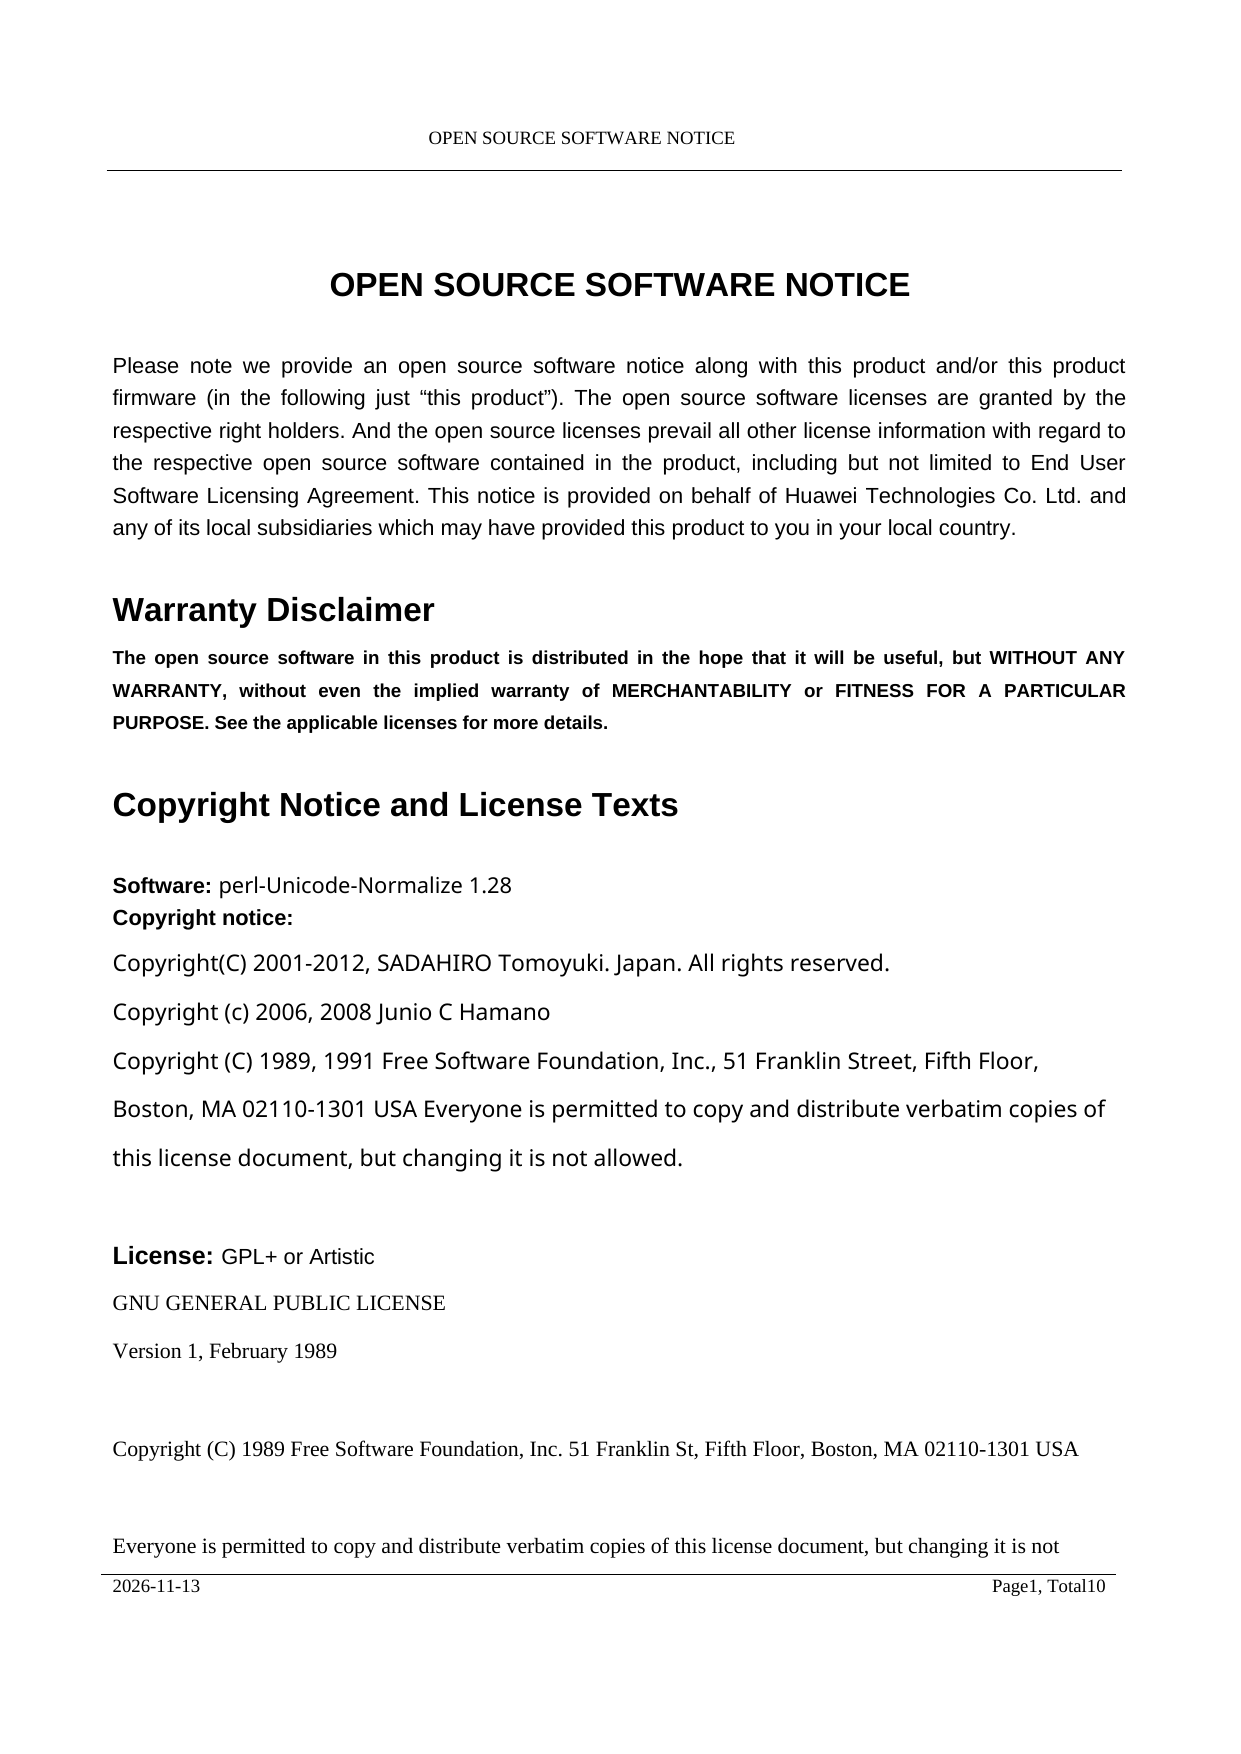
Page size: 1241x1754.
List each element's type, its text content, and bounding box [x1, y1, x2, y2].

text Copyright(C) 2001-2012, SADAHIRO Tomoyuki. Japan. All rights reserved. Copyright (c) 2006, 2008 Junio C Hamano Copyright (C) 1989, 1991 Free Software Foundation, Inc., 51 Franklin Street, Fifth Floor, Boston, MA 02110-1301 USA Everyone is permitted to copy and distribute verbatim copies of this license document, but changing it is not allowed. [112, 947, 1128, 1223]
text License: GPL+ or Artistic [112, 1239, 1128, 1272]
text Please note we provide an open source software notice along with this product and/or this product firmware (in the following just “this product”). The open source software licenses are granted by the respective right holders. And the open source licenses prevail all other license information with regard to the respective open source software contained in the product, including but not limited to End User Software Licensing Agreement. This notice is provided on behalf of Huawei Technologies Co. Ltd. and any of its local subsidiaries which may have provided this product to you in your local country. [112, 349, 1128, 544]
text Warranty Disclaimer [112, 576, 1128, 641]
text OPEN SOURCE SOFTWARE NOTICE [112, 251, 1128, 316]
text Software: perl-Unicode-Normalize 1.28 [112, 869, 1128, 901]
text Copyright Notice and License Texts [112, 771, 1128, 836]
text Copyright notice: [112, 901, 1128, 934]
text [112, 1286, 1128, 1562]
text The open source software in this product is distributed in the hope that it will be useful, but WITHOUT ANY WARRANTY, without even the implied warranty of MERCHANTABILITY or FITNESS FOR A PARTICULAR PURPOSE. See the applicable licenses for more details. [112, 641, 1128, 739]
